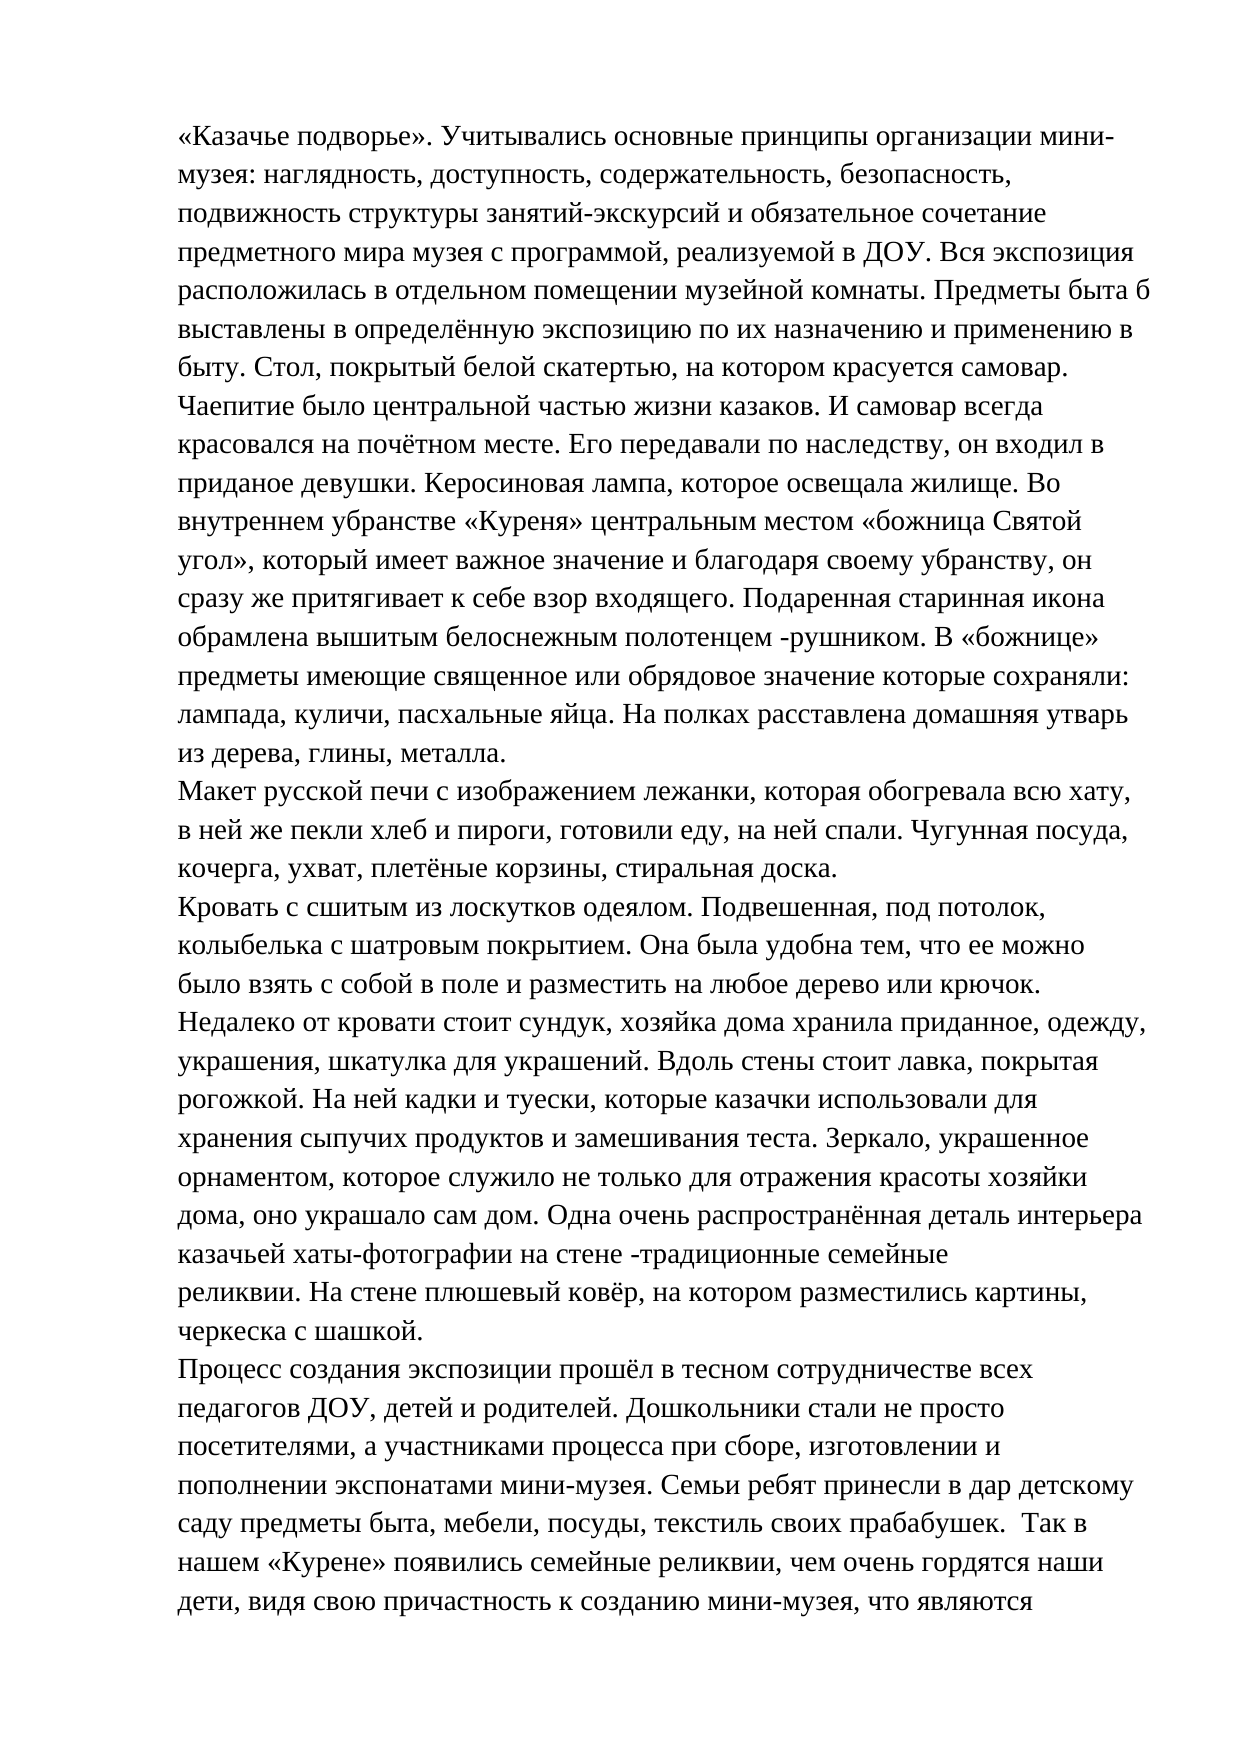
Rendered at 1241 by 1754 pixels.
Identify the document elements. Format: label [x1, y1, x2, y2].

text [177, 118, 1152, 1616]
